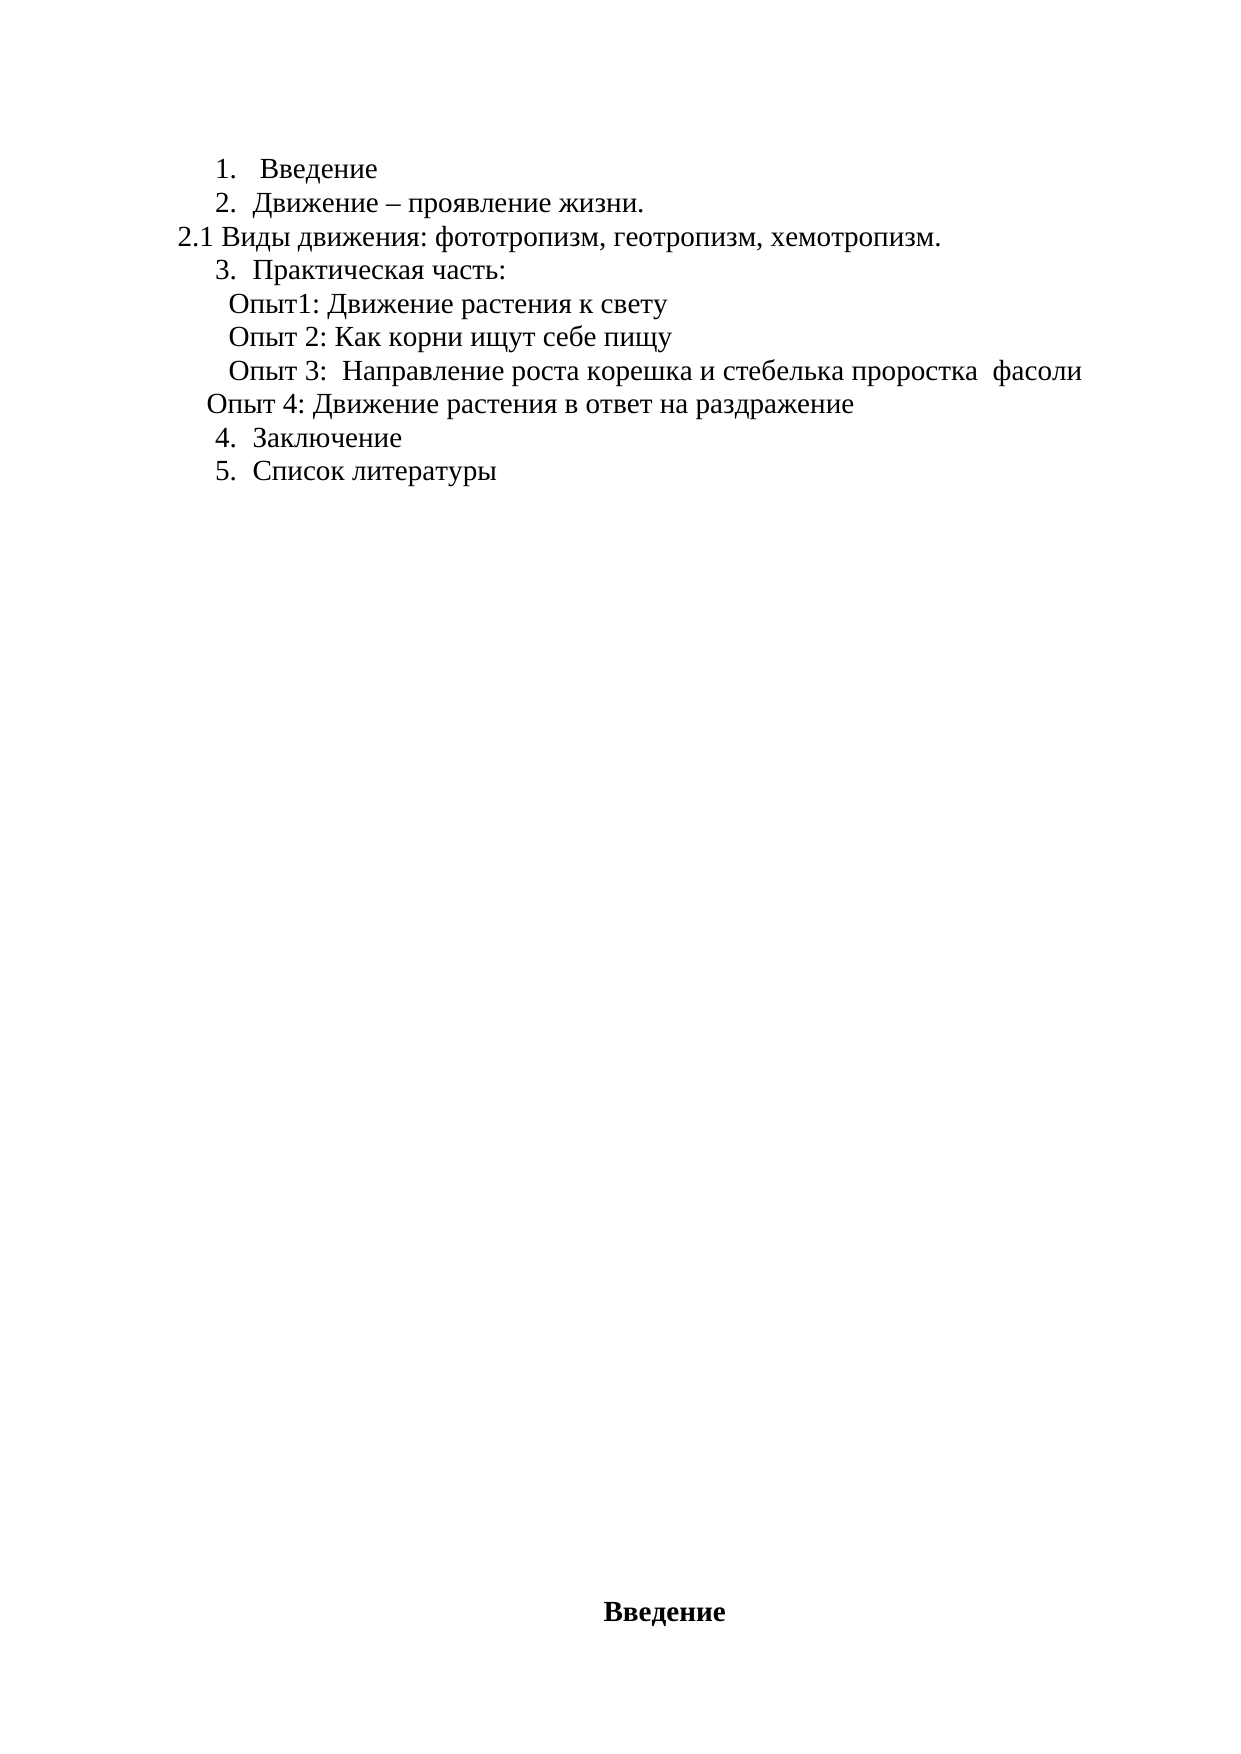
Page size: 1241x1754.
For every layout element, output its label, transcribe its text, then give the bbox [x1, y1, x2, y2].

list Движение – проявление жизни. [215, 185, 1152, 219]
list Список литературы [215, 453, 1152, 487]
text Введение [177, 1594, 1152, 1627]
text Опыт 3: Направление роста корешка и стебелька проростка фасоли [177, 353, 1152, 386]
text Опыт 4: Движение растения в ответ на раздражение [177, 386, 1152, 420]
text 2.1 Виды движения: фототропизм, геотропизм, хемотропизм. [177, 219, 1152, 252]
list Введение [215, 152, 1152, 185]
list Заключение [215, 420, 1152, 453]
text Опыт1: Движение растения к свету [177, 286, 1152, 319]
list Практическая часть: [215, 252, 1152, 286]
text Опыт 2: Как корни ищут себе пищу [177, 319, 1152, 353]
